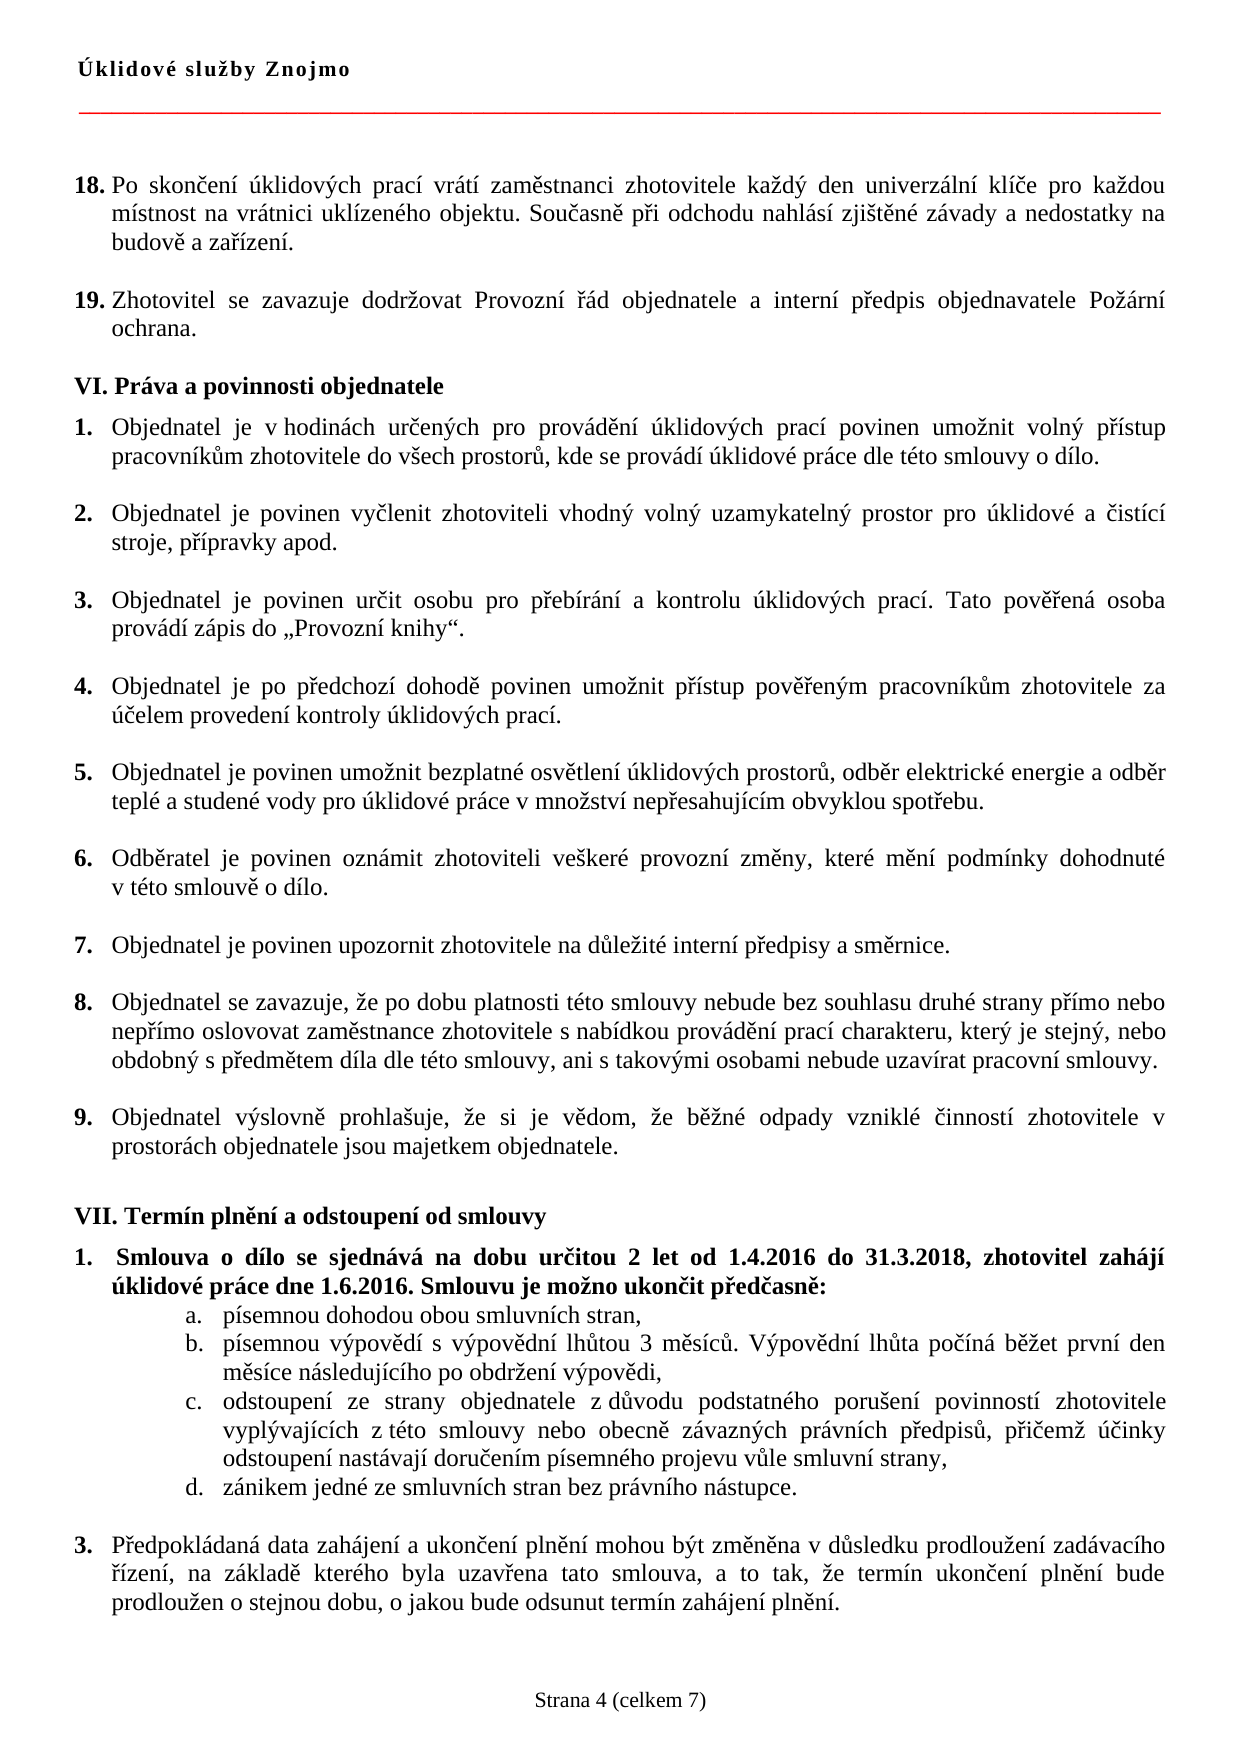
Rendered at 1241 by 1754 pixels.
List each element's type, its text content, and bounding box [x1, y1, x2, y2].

list písemnou výpovědí s výpovědní lhůtou 3 měsíců. Výpovědní lhůta počíná běžet první den měsíce následujícího po obdržení výpovědi, [185, 1328, 1167, 1386]
text 1. Smlouva o dílo se sjednává na dobu určitou 2 let od 1.4.2016 do 31.3.2018, zhotovitel zahájí úklidové práce dne 1.6.2016. Smlouvu je možno ukončit předčasně: [74, 1242, 1167, 1300]
list Zhotovitel se zavazuje dodržovat Provozní řád objednatele a interní předpis objednavatele Požární ochrana. [74, 285, 1167, 342]
list Objednatel je po předchozí dohodě povinen umožnit přístup pověřeným pracovníkům zhotovitele za účelem provedení kontroly úklidových prací. [74, 671, 1167, 728]
list odstoupení ze strany objednatele z důvodu podstatného porušení povinností zhotovitele vyplývajících z této smlouvy nebo obecně závazných právních předpisů, přičemž účinky odstoupení nastávají doručením písemného projevu vůle smluvní strany, [185, 1386, 1167, 1472]
list Objednatel je povinen upozornit zhotovitele na důležité interní předpisy a směrnice. [74, 930, 1167, 958]
list písemnou dohodou obou smluvních stran, [185, 1300, 1167, 1328]
list zánikem jedné ze smluvních stran bez právního nástupce. [185, 1472, 1167, 1501]
list Objednatel je povinen určit osobu pro přebírání a kontrolu úklidových prací. Tato pověřená osoba provádí zápis do „Provozní knihy“. [74, 585, 1167, 642]
list Objednatel se zavazuje, že po dobu platnosti této smlouvy nebude bez souhlasu druhé strany přímo nebo nepřímo oslovovat zaměstnance zhotovitele s nabídkou provádění prací charakteru, který je stejný, nebo obdobný s předmětem díla dle této smlouvy, ani s takovými osobami nebude uzavírat pracovní smlouvy. [74, 987, 1167, 1073]
list Odběratel je povinen oznámit zhotoviteli veškeré provozní změny, které mění podmínky dohodnuté v této smlouvě o dílo. [74, 843, 1167, 901]
list Objednatel výslovně prohlašuje, že si je vědom, že běžné odpady vzniklé činností zhotovitele v prostorách objednatele jsou majetkem objednatele. [74, 1102, 1167, 1160]
text VII. Termín plnění a odstoupení od smlouvy [74, 1201, 1167, 1230]
text VI. Práva a povinnosti objednatele [74, 371, 1167, 400]
list Předpokládaná data zahájení a ukončení plnění mohou být změněna v důsledku prodloužení zadávacího řízení, na základě kterého byla uzavřena tato smlouva, a to tak, že termín ukončení plnění bude prodloužen o stejnou dobu, o jakou bude odsunut termín zahájení plnění. [74, 1530, 1167, 1616]
list Objednatel je povinen umožnit bezplatné osvětlení úklidových prostorů, odběr elektrické energie a odběr teplé a studené vody pro úklidové práce v množství nepřesahujícím obvyklou spotřebu. [74, 757, 1167, 815]
list Objednatel je v hodinách určených pro provádění úklidových prací povinen umožnit volný přístup pracovníkům zhotovitele do všech prostorů, kde se provádí úklidové práce dle této smlouvy o dílo. [74, 412, 1167, 470]
list Objednatel je povinen vyčlenit zhotoviteli vhodný volný uzamykatelný prostor pro úklidové a čistící stroje, přípravky apod. [74, 498, 1167, 556]
list Po skončení úklidových prací vrátí zaměstnanci zhotovitele každý den univerzální klíče pro každou místnost na vrátnici uklízeného objektu. Současně při odchodu nahlásí zjištěné závady a nedostatky na budově a zařízení. [74, 170, 1167, 256]
